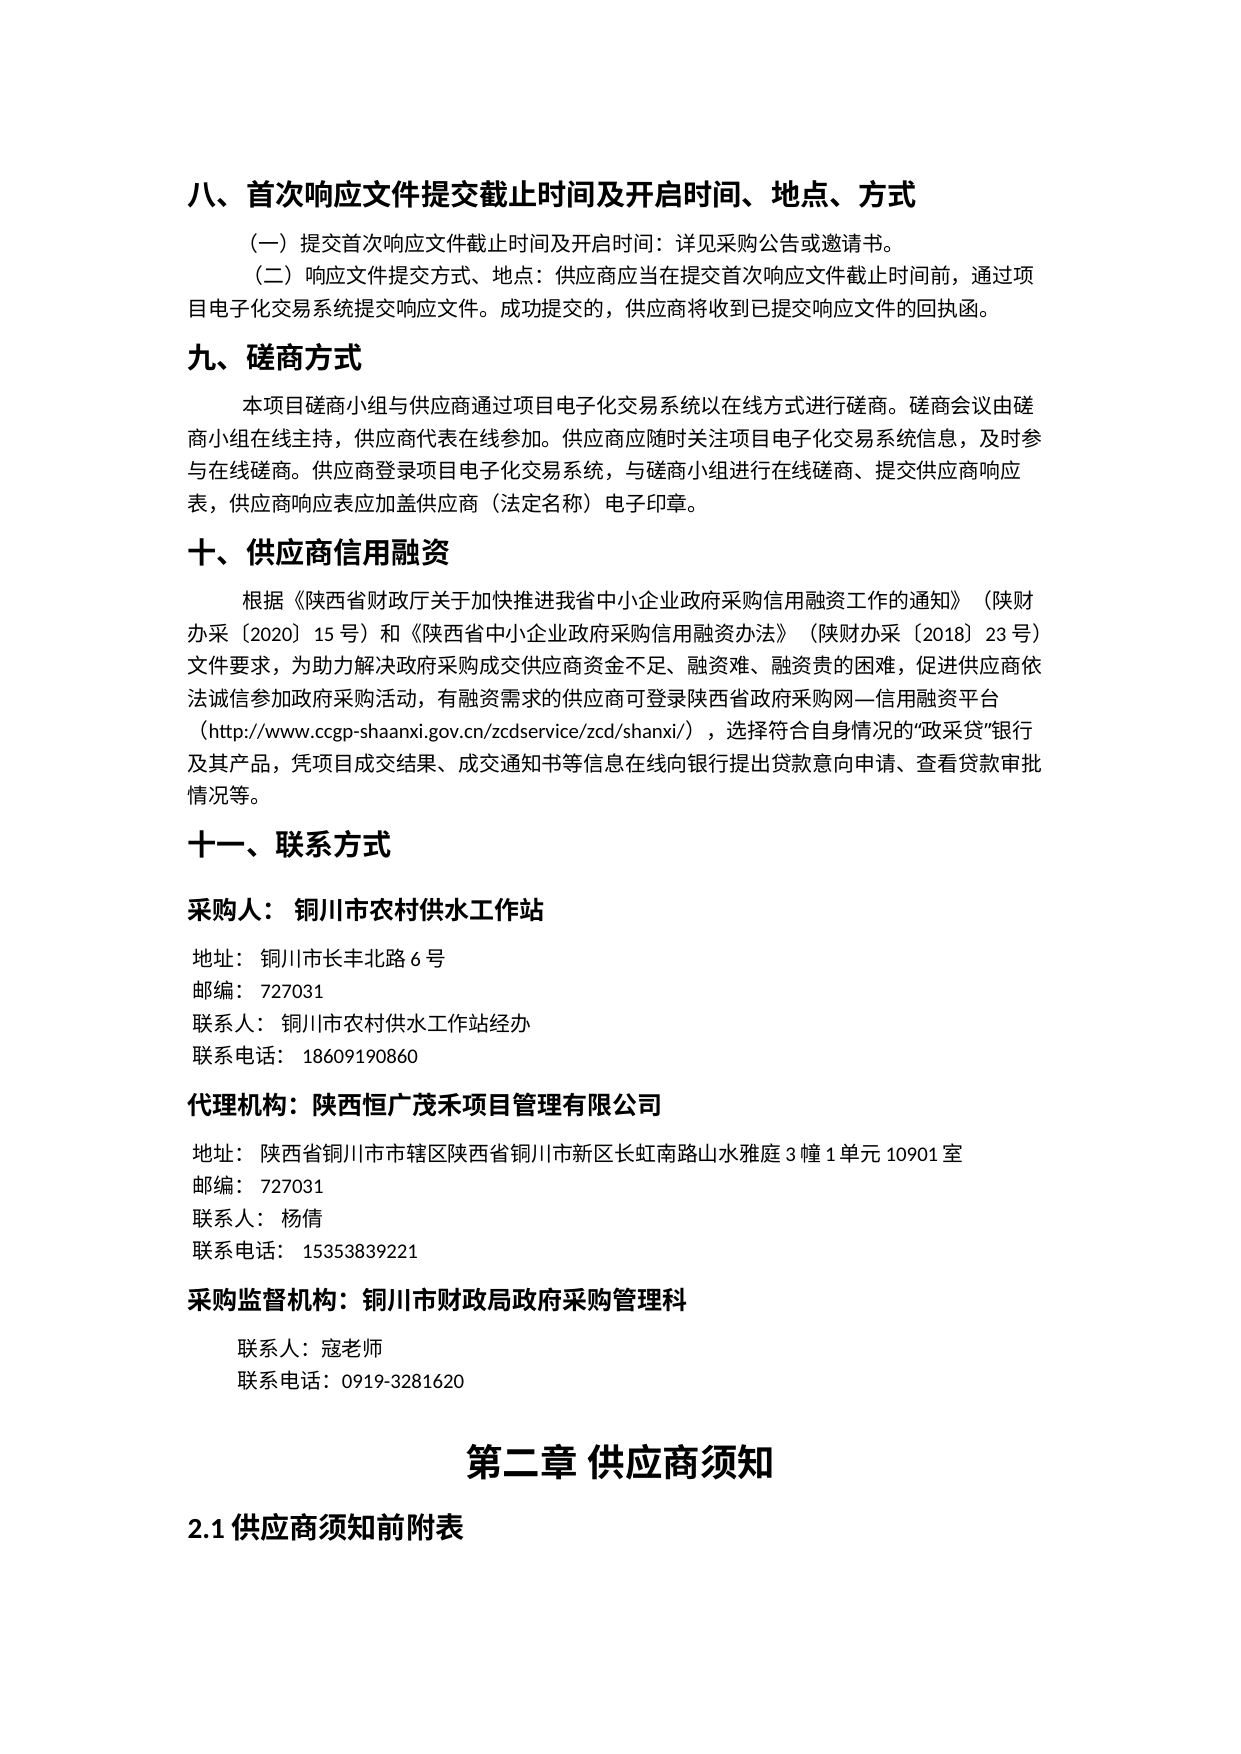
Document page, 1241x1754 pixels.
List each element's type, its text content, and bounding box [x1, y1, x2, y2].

text 2.1供应商须知前附表 [187, 1494, 1053, 1559]
text 联系人：寇老师 [187, 1332, 1053, 1364]
text 地址： 铜川市长丰北路6号 [187, 942, 1053, 974]
text 联系人： 杨倩 [187, 1202, 1053, 1234]
text 地址： 陕西省铜川市市辖区陕西省铜川市新区长虹南路山水雅庭3幢1单元10901室 [187, 1137, 1053, 1169]
text 代理机构：陕西恒广茂禾项目管理有限公司 [187, 1072, 1053, 1137]
text 邮编： 727031 [187, 1169, 1053, 1202]
text 联系人： 铜川市农村供水工作站经办 [187, 1007, 1053, 1039]
text 十一、联系方式 [187, 812, 1053, 877]
text 联系电话：0919-3281620 [187, 1364, 1053, 1397]
text 采购监督机构：铜川市财政局政府采购管理科 [187, 1267, 1053, 1332]
text （一）提交首次响应文件截止时间及开启时间：详见采购公告或邀请书。 [187, 227, 1053, 259]
text 第二章 供应商须知 [187, 1429, 1053, 1494]
text （二）响应文件提交方式、地点：供应商应当在提交首次响应文件截止时间前，通过项目电子化交易系统提交响应文件。成功提交的，供应商将收到已提交响应文件的回执函。 [187, 259, 1053, 324]
text 根据《陕西省财政厅关于加快推进我省中小企业政府采购信用融资工作的通知》（陕财办采〔2020〕15 号）和《陕西省中小企业政府采购信用融资办法》（陕财办采〔2018〕23 号）文件要求，为助力解决政府采购成交供应商资金不足、融资难、融资贵的困难，促进供应商依法诚信参加政府采购活动，有融资需求的供应商可登录陕西省政府釆购网—信用融资平台（http://www.ccgp-shaanxi.gov.cn/zcdservice/zcd/shanxi/），选择符合自身情况的“政采贷”银行及其产品，凭项目成交结果、成交通知书等信息在线向银行提出贷款意向申请、查看贷款审批情况等。 [187, 584, 1053, 812]
text 联系电话： 15353839221 [187, 1234, 1053, 1267]
text 八、首次响应文件提交截止时间及开启时间、地点、方式 [187, 162, 1053, 227]
text 邮编： 727031 [187, 974, 1053, 1007]
text 九、磋商方式 [187, 324, 1053, 389]
text 本项目磋商小组与供应商通过项目电子化交易系统以在线方式进行磋商。磋商会议由磋商小组在线主持，供应商代表在线参加。供应商应随时关注项目电子化交易系统信息，及时参与在线磋商。供应商登录项目电子化交易系统，与磋商小组进行在线磋商、提交供应商响应表，供应商响应表应加盖供应商（法定名称）电子印章。 [187, 389, 1053, 519]
text 十、供应商信用融资 [187, 519, 1053, 584]
text 联系电话： 18609190860 [187, 1039, 1053, 1072]
text 采购人： 铜川市农村供水工作站 [187, 877, 1053, 942]
